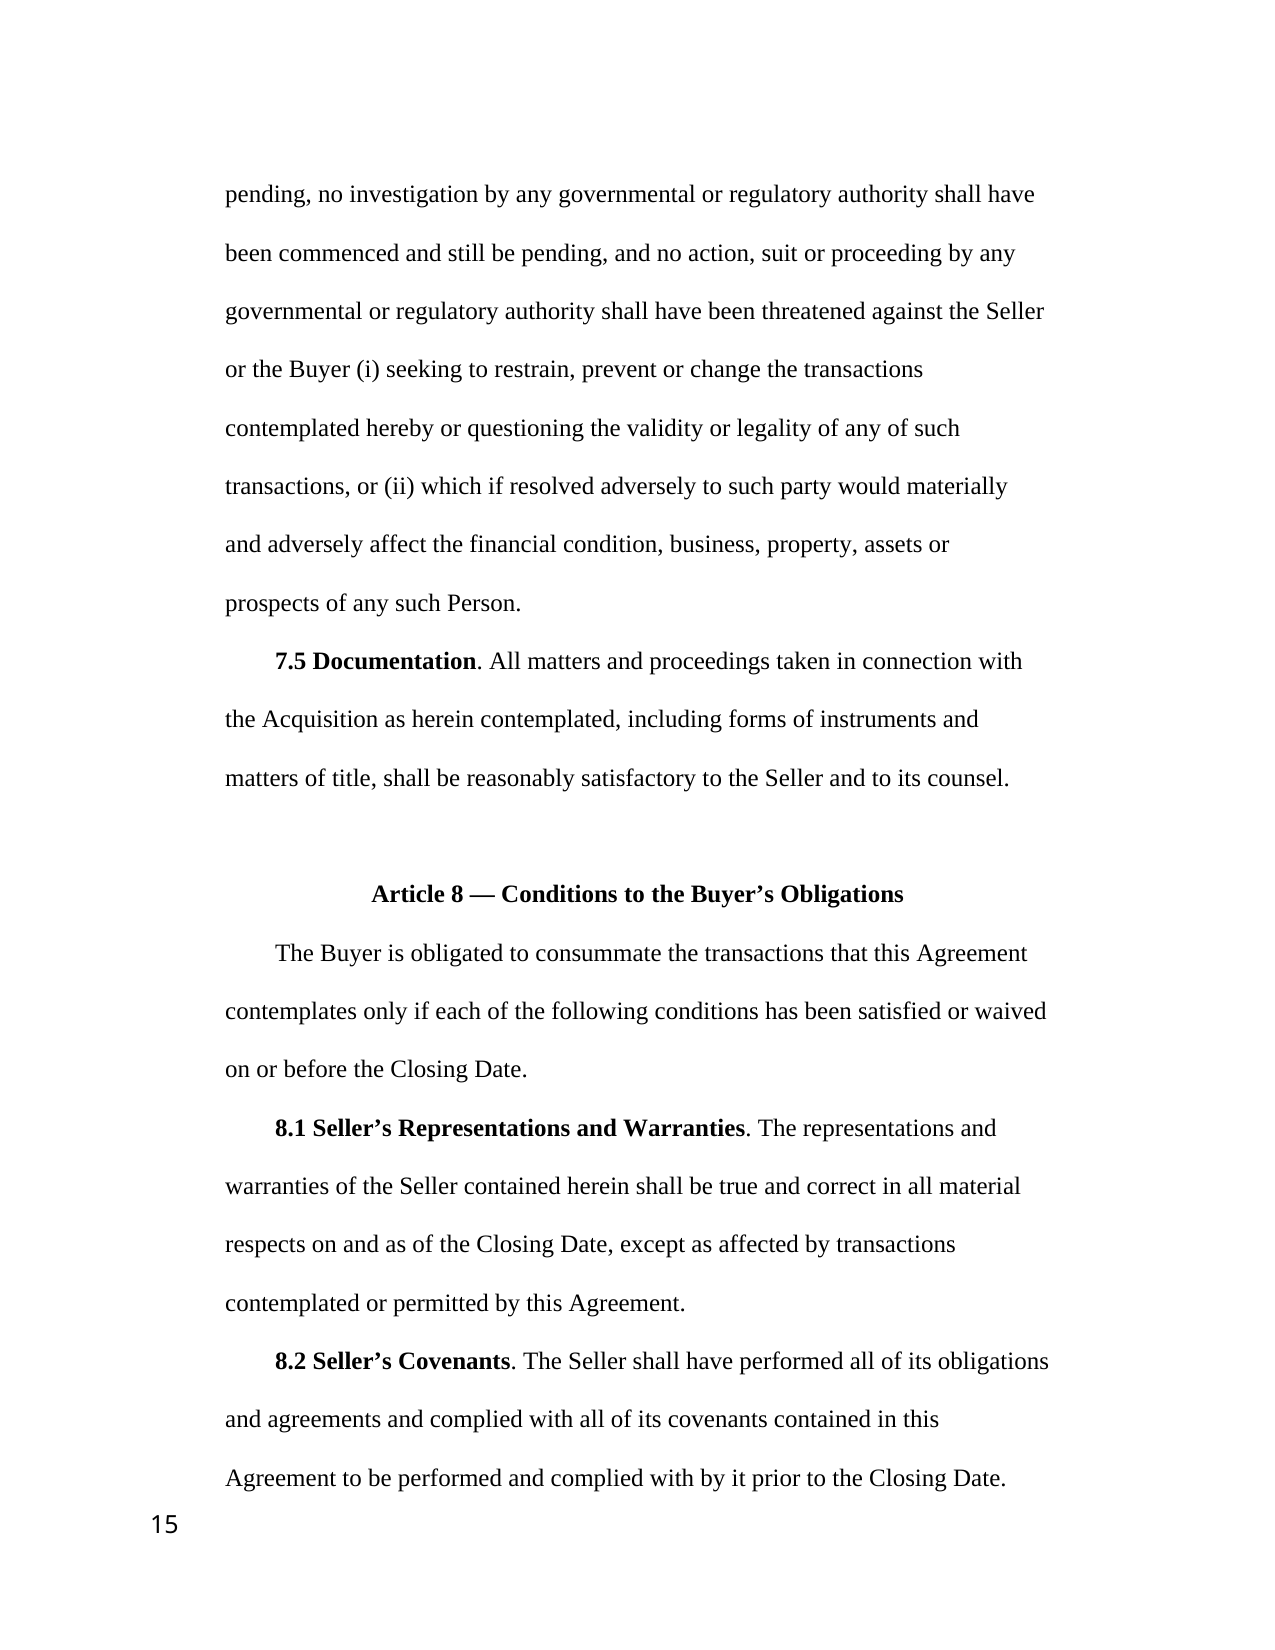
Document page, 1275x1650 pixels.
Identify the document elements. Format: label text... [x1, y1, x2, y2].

text Article 8 — Conditions to the Buyer’s Obligations [225, 850, 1050, 908]
text 8.1 Seller’s Representations and Warranties. The representations and warranties of the Seller contained herein shall be true and correct in all material respects on and as of the Closing Date, except as affected by transactions contemplated or permitted by this Agreement. [225, 1083, 1050, 1317]
text The Buyer is obligated to consummate the transactions that this Agreement contemplates only if each of the following conditions has been satisfied or waived on or before the Closing Date. [225, 908, 1050, 1083]
text 7.5 Documentation. All matters and proceedings taken in connection with the Acquisition as herein contemplated, including forms of instruments and matters of title, shall be reasonably satisfactory to the Seller and to its counsel. [225, 617, 1050, 792]
text 8.2 Seller’s Covenants. The Seller shall have performed all of its obligations and agreements and complied with all of its covenants contained in this Agreement to be performed and complied with by it prior to the Closing Date. [225, 1317, 1050, 1492]
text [225, 150, 1050, 617]
